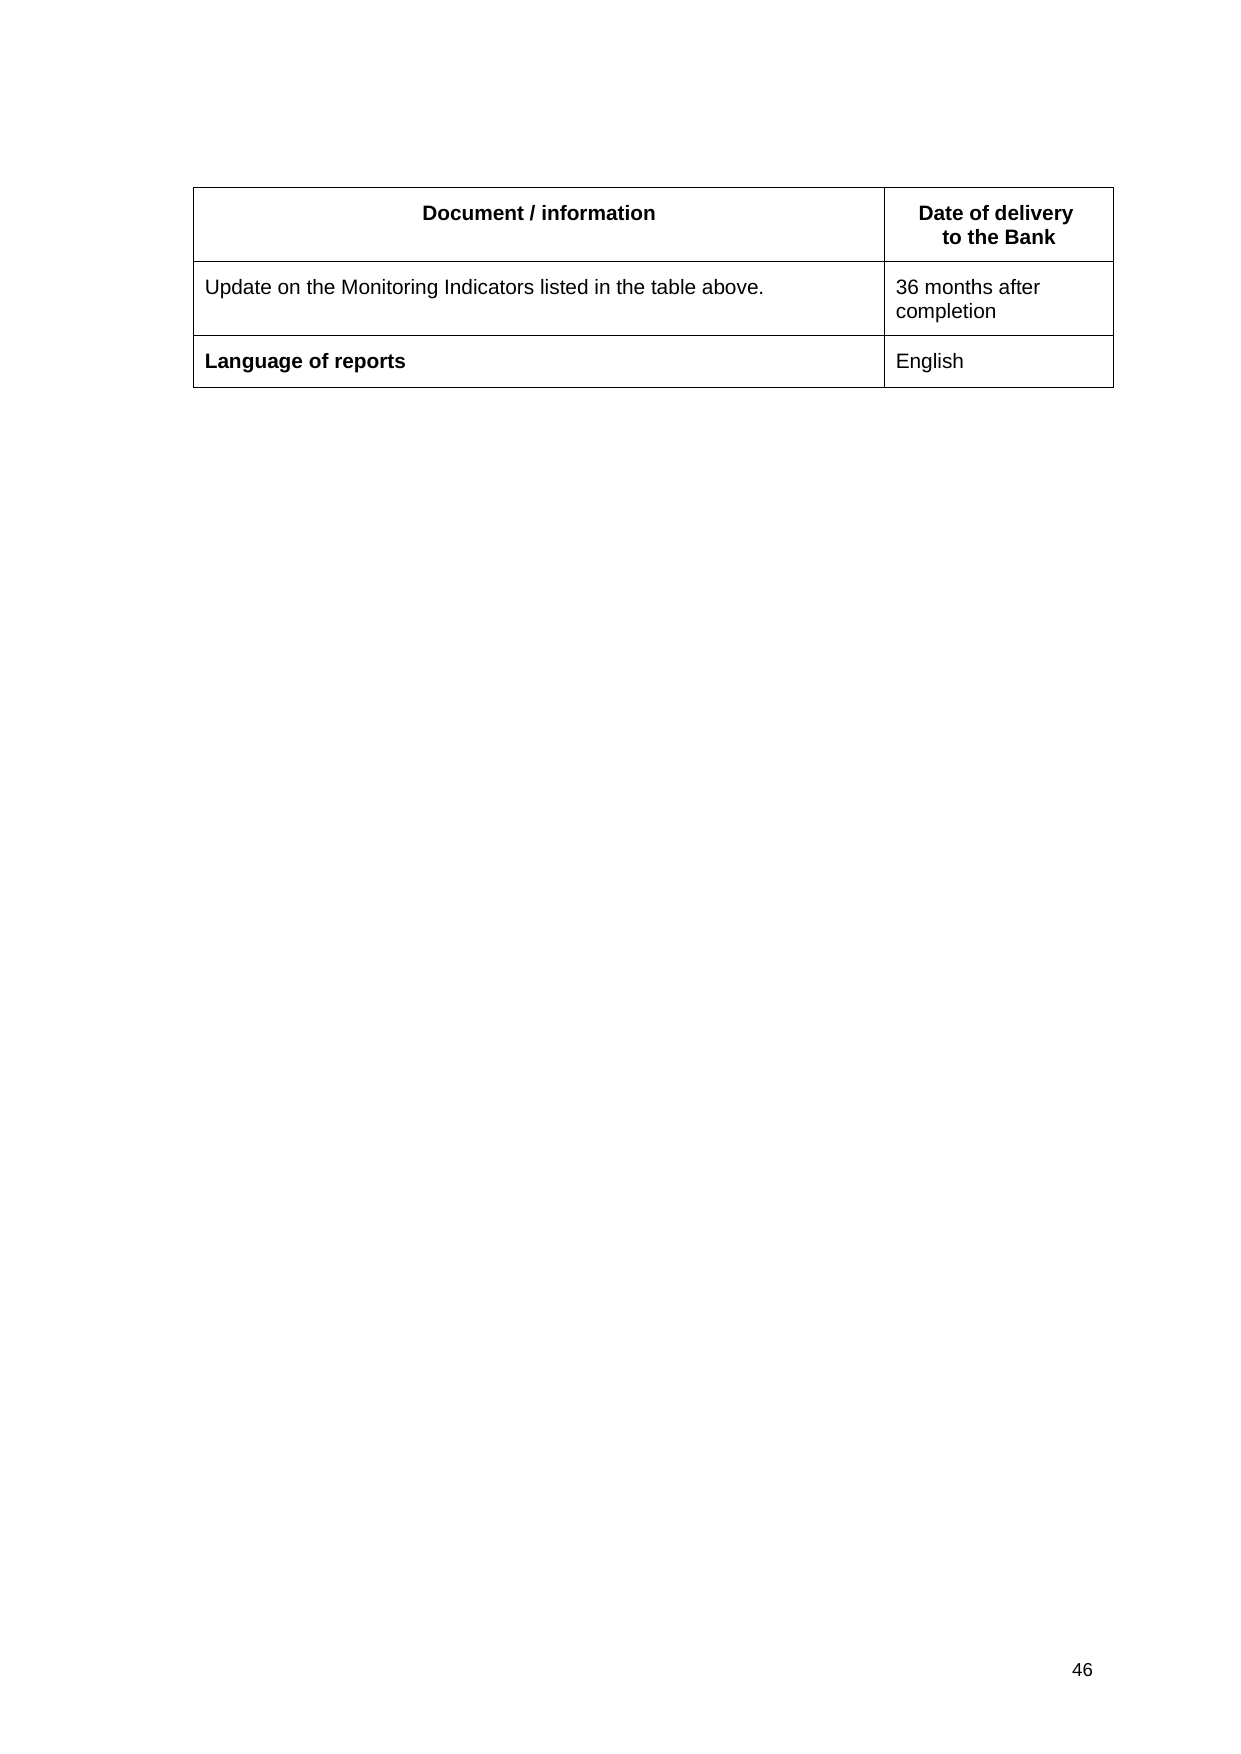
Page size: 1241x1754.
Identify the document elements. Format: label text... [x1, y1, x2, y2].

table_cell 36 months after completion [885, 262, 1113, 335]
table_header Document / information [194, 188, 884, 261]
table_header Date of delivery to the Bank [885, 188, 1113, 261]
table_cell Language of reports [194, 336, 884, 387]
table_cell English [885, 336, 1113, 387]
table_cell Update on the Monitoring Indicators listed in the table above. [194, 262, 884, 335]
